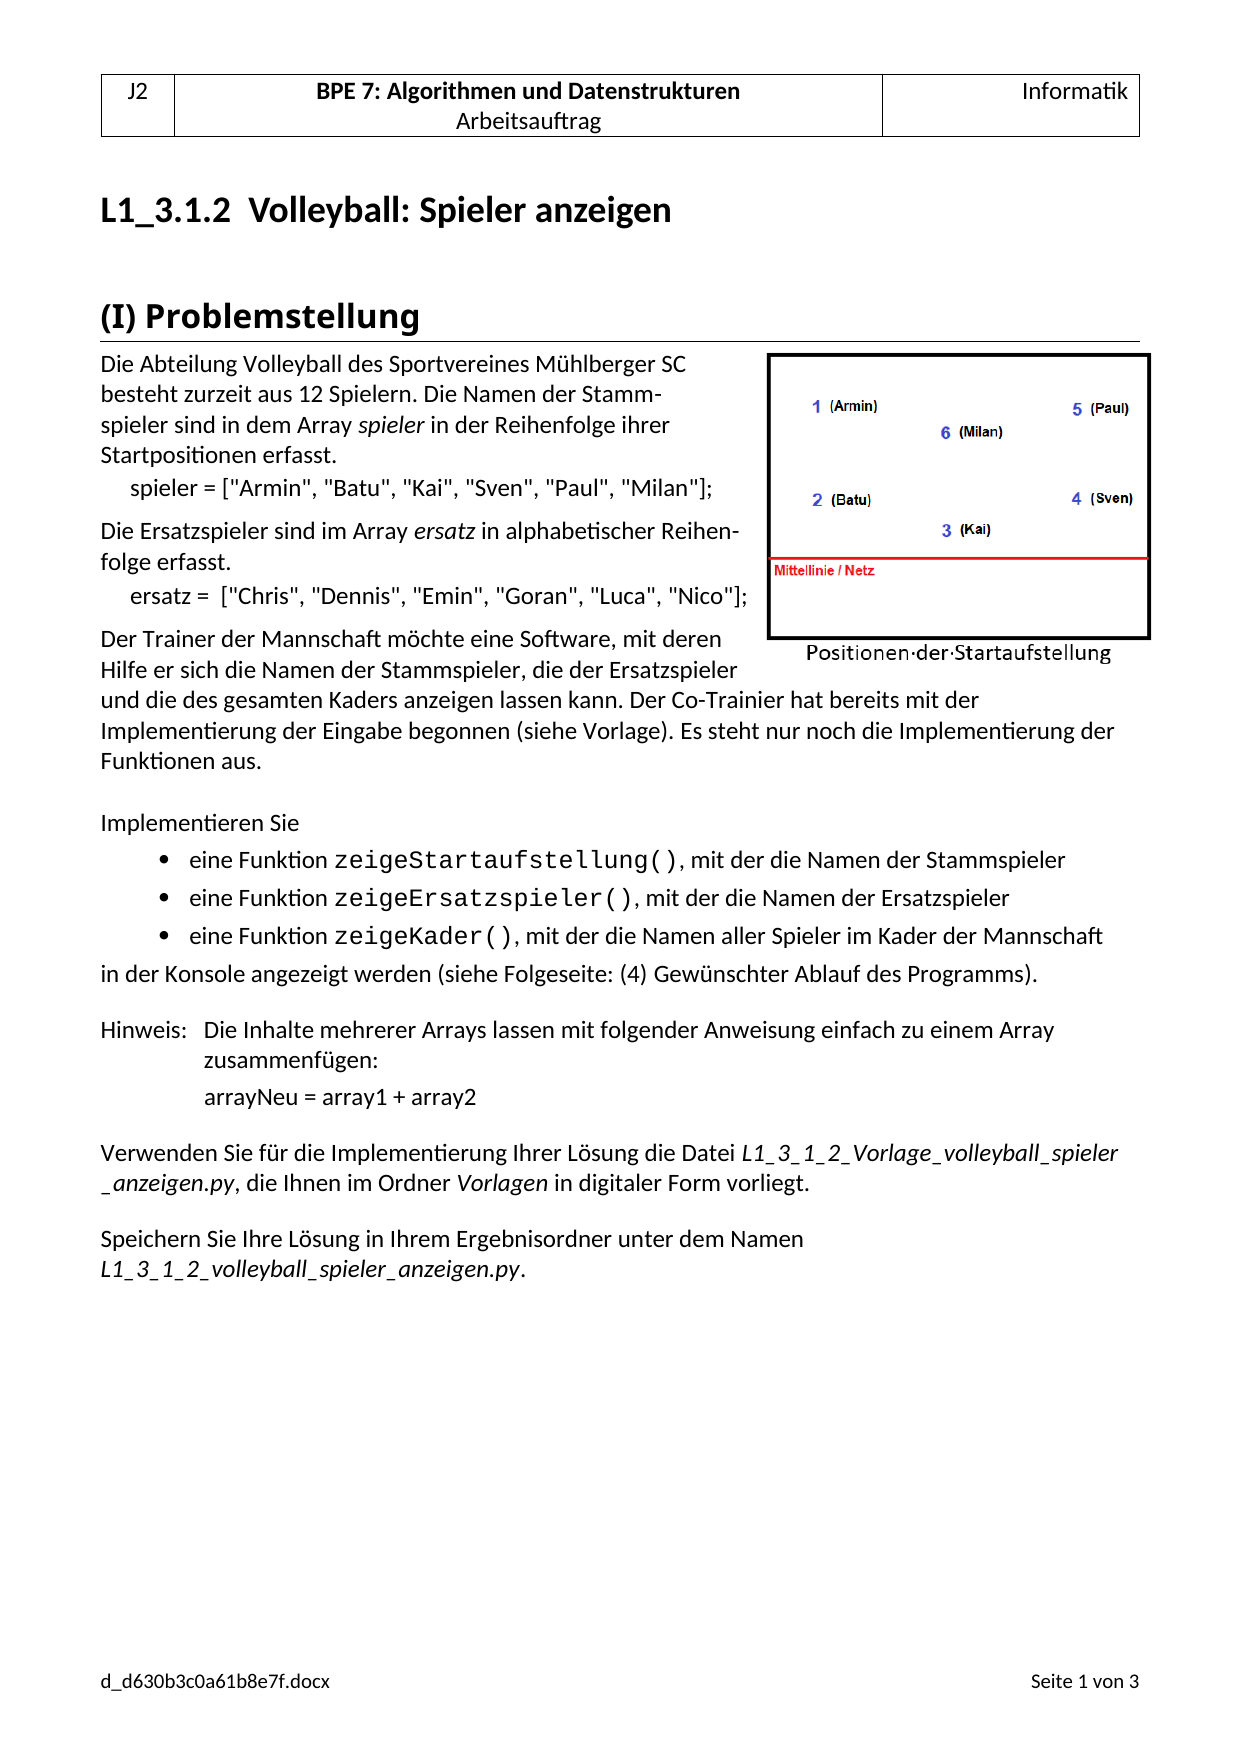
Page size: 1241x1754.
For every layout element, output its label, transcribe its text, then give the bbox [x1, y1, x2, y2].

subtitle L1_3.1.2 Volleyball: Spieler anzeigen [100, 186, 1140, 232]
list Hinweis: Die Inhalte mehrerer Arrays lassen mit folgender Anweisung einfach zu einem Array zusammenfügen: [100, 1014, 1134, 1075]
list Die Ersatzspieler sind im Array ersatz in alphabetischer Reihenfolge erfasst. [100, 515, 750, 576]
list arrayNeu = array1 + array2 [204, 1081, 1134, 1112]
list Die Abteilung Volleyball des Sportvereines Mühlberger SC besteht zurzeit aus 12 Spielern. Die Namen der Stammspieler sind in dem Array spieler in der Reihenfolge ihrer Startpositionen erfasst. [100, 348, 691, 470]
picture [762, 348, 1155, 664]
list Verwenden Sie für die Implementierung Ihrer Lösung die Datei L1_3_1_2_Vorlage_volleyball_spieler _anzeigen.py, die Ihnen im Ordner Vorlagen in digitaler Form vorliegt. [100, 1137, 1149, 1198]
list ersatz = ["Chris", "Dennis", "Emin", "Goran", "Luca", "Nico"]; [130, 580, 1134, 611]
list eine Funktion zeigeStartaufstellung(), mit der die Namen der Stammspieler [159, 844, 1134, 876]
list eine Funktion zeigeKader(), mit der die Namen aller Spieler im Kader der Mannschaft [159, 920, 1134, 952]
text (I) Problemstellung [100, 293, 1140, 341]
list in der Konsole angezeigt werden (siehe Folgeseite: (4) Gewünschter Ablauf des Programms). [100, 958, 1134, 989]
list Implementieren Sie [100, 808, 1134, 838]
list eine Funktion zeigeErsatzspieler(), mit der die Namen der Ersatzspieler [159, 882, 1134, 914]
list Der Trainer der Mannschaft möchte eine Software, mit deren Hilfe er sich die Namen der Stammspieler, die der Ersatzspieler und die des gesamten Kaders anzeigen lassen kann. Der Co-Trainier hat bereits mit der Implementierung der Eingabe begonnen (siehe Vorlage). Es steht nur noch die Implementierung der Funktionen aus. [100, 623, 1134, 776]
list spieler = ["Armin", "Batu", "Kai", "Sven", "Paul", "Milan"]; [130, 472, 1134, 503]
list Speichern Sie Ihre Lösung in Ihrem Ergebnisordner unter dem Namen L1_3_1_2_volleyball_spieler_anzeigen.py. [100, 1223, 1149, 1284]
